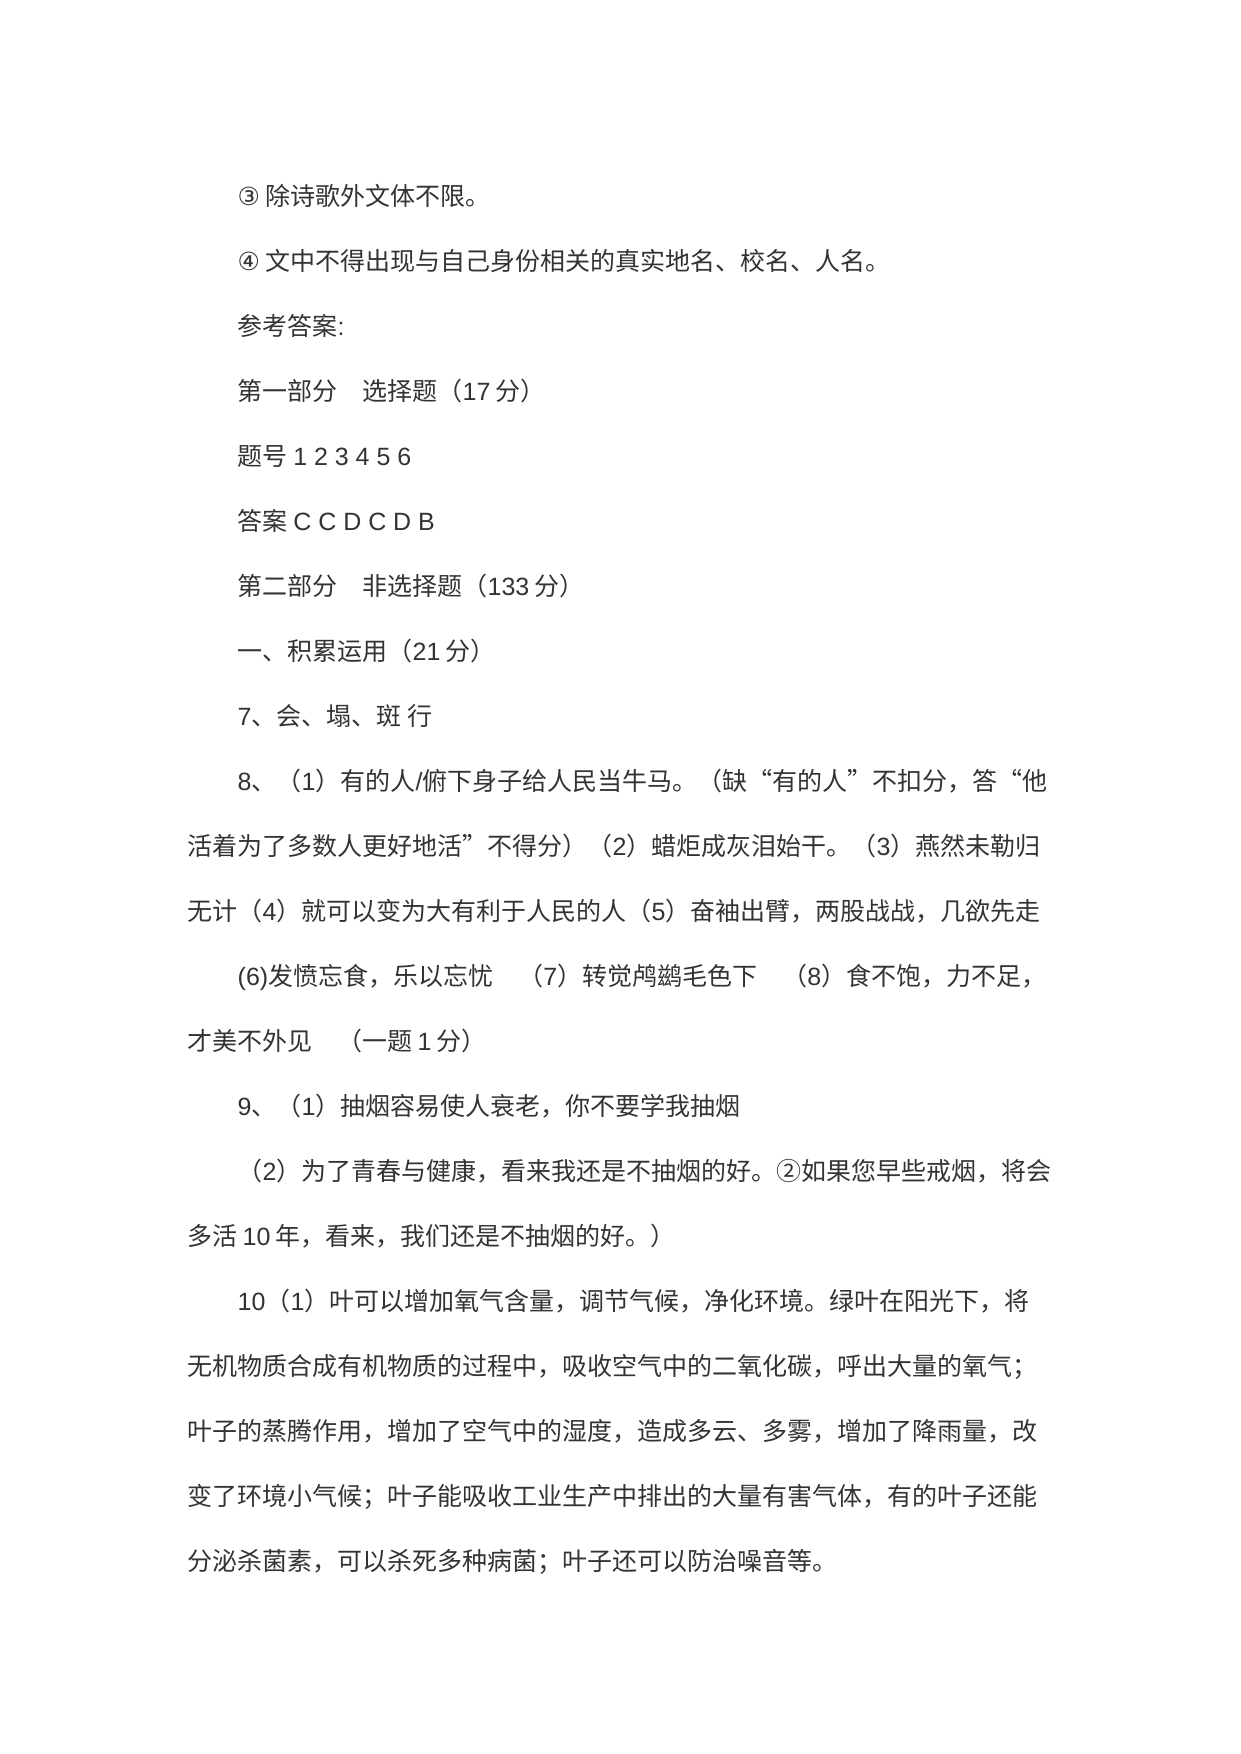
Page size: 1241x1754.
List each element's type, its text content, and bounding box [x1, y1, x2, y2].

text (6)发愤忘食，乐以忘忧 （7）转觉鸬鹚毛色下 （8）食不饱，力不足，才美不外见 （一题1分） [187, 942, 1053, 1072]
text 一、积累运用（21分） [187, 617, 1053, 682]
text 答案 C C D C D B [187, 487, 1053, 552]
text 参考答案: [187, 292, 1053, 357]
text 题号 1 2 3 4 5 6 [187, 422, 1053, 487]
text ③除诗歌外文体不限。 [187, 162, 1053, 227]
text （2）为了青春与健康，看来我还是不抽烟的好。②如果您早些戒烟，将会多活10年，看来，我们还是不抽烟的好。） [187, 1137, 1053, 1267]
text 10（1）叶可以增加氧气含量，调节气候，净化环境。绿叶在阳光下，将无机物质合成有机物质的过程中，吸收空气中的二氧化碳，呼出大量的氧气；叶子的蒸腾作用，增加了空气中的湿度，造成多云、多雾，增加了降雨量，改变了环境小气候；叶子能吸收工业生产中排出的大量有害气体，有的叶子还能分泌杀菌素，可以杀死多种病菌；叶子还可以防治噪音等。 [187, 1267, 1053, 1592]
text 9、（1）抽烟容易使人衰老，你不要学我抽烟 [187, 1072, 1053, 1137]
text ④文中不得出现与自己身份相关的真实地名、校名、人名。 [187, 227, 1053, 292]
text 7、会、塌、斑 行 [187, 682, 1053, 747]
text 第二部分 非选择题（133分） [187, 552, 1053, 617]
text 8、（1）有的人/俯下身子给人民当牛马。（缺“有的人”不扣分，答“他活着为了多数人更好地活”不得分）（2）蜡炬成灰泪始干。（3）燕然未勒归无计（4）就可以变为大有利于人民的人（5）奋袖出臂，两股战战，几欲先走 [187, 747, 1053, 942]
text 第一部分 选择题（17分） [187, 357, 1053, 422]
